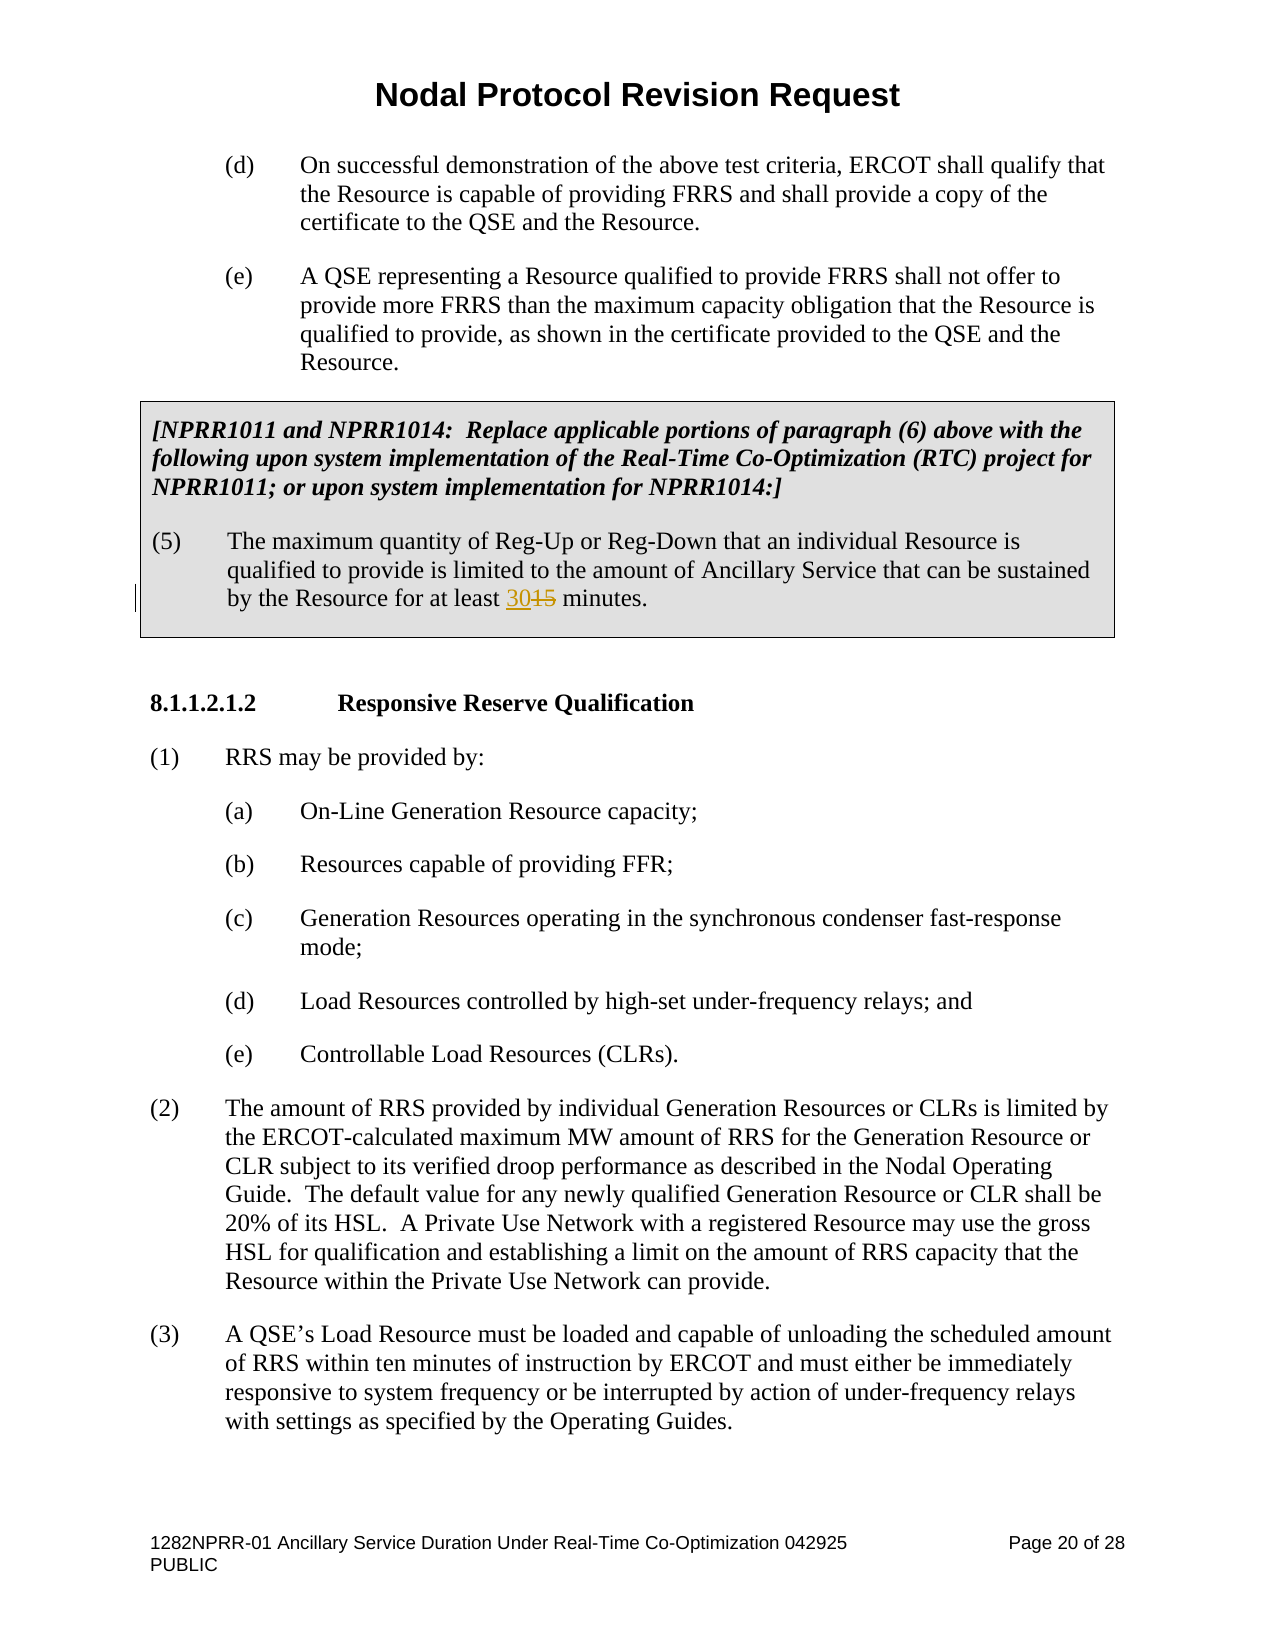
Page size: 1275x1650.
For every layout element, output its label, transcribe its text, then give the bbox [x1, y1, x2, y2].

text 8.1.1.2.1.2 Responsive Reserve Qualification [150, 688, 1125, 717]
text (1) RRS may be provided by: [150, 742, 1125, 771]
text (d) On successful demonstration of the above test criteria, ERCOT shall qualify that the Resource is capable of providing FRRS and shall provide a copy of the certificate to the QSE and the Resource. [225, 150, 1125, 236]
text (c) Generation Resources operating in the synchronous condenser fast-response mode; [225, 903, 1125, 961]
text (d) Load Resources controlled by high-set under-frequency relays; and [225, 986, 1125, 1014]
text (b) Resources capable of providing FFR; [225, 849, 1125, 878]
text (3) A QSE’s Load Resource must be loaded and capable of unloading the scheduled amount of RRS within ten minutes of instruction by ERCOT and must either be immediately responsive to system frequency or be interrupted by action of under-frequency relays with settings as specified by the Operating Guides. [150, 1319, 1125, 1434]
text (e) A QSE representing a Resource qualified to provide FRRS shall not offer to provide more FRRS than the maximum capacity obligation that the Resource is qualified to provide, as shown in the certificate provided to the QSE and the Resource. [225, 261, 1125, 376]
text (a) On-Line Generation Resource capacity; [225, 796, 1125, 824]
text (2) The amount of RRS provided by individual Generation Resources or CLRs is limited by the ERCOT-calculated maximum MW amount of RRS for the Generation Resource or CLR subject to its verified droop performance as described in the Nodal Operating Guide. The default value for any newly qualified Generation Resource or CLR shall be 20% of its HSL. A Private Use Network with a registered Resource may use the gross HSL for qualification and establishing a limit on the amount of RRS capacity that the Resource within the Private Use Network can provide. [150, 1093, 1125, 1294]
table_header [NPRR1011 and NPRR1014: Replace applicable portions of paragraph (6) above with the following upon system implementation of the Real-Time Co-Optimization (RTC) project for NPRR1011; or upon system implementation for NPRR1014:] (5) The maximum quantity of Reg-Up or Reg-Down that an individual Resource is qualified to provide is limited to the amount of Ancillary Service that can be sustained by the Resource for at least minutes. [141, 402, 1114, 637]
text (e) Controllable Load Resources (CLRs). [225, 1039, 1125, 1068]
